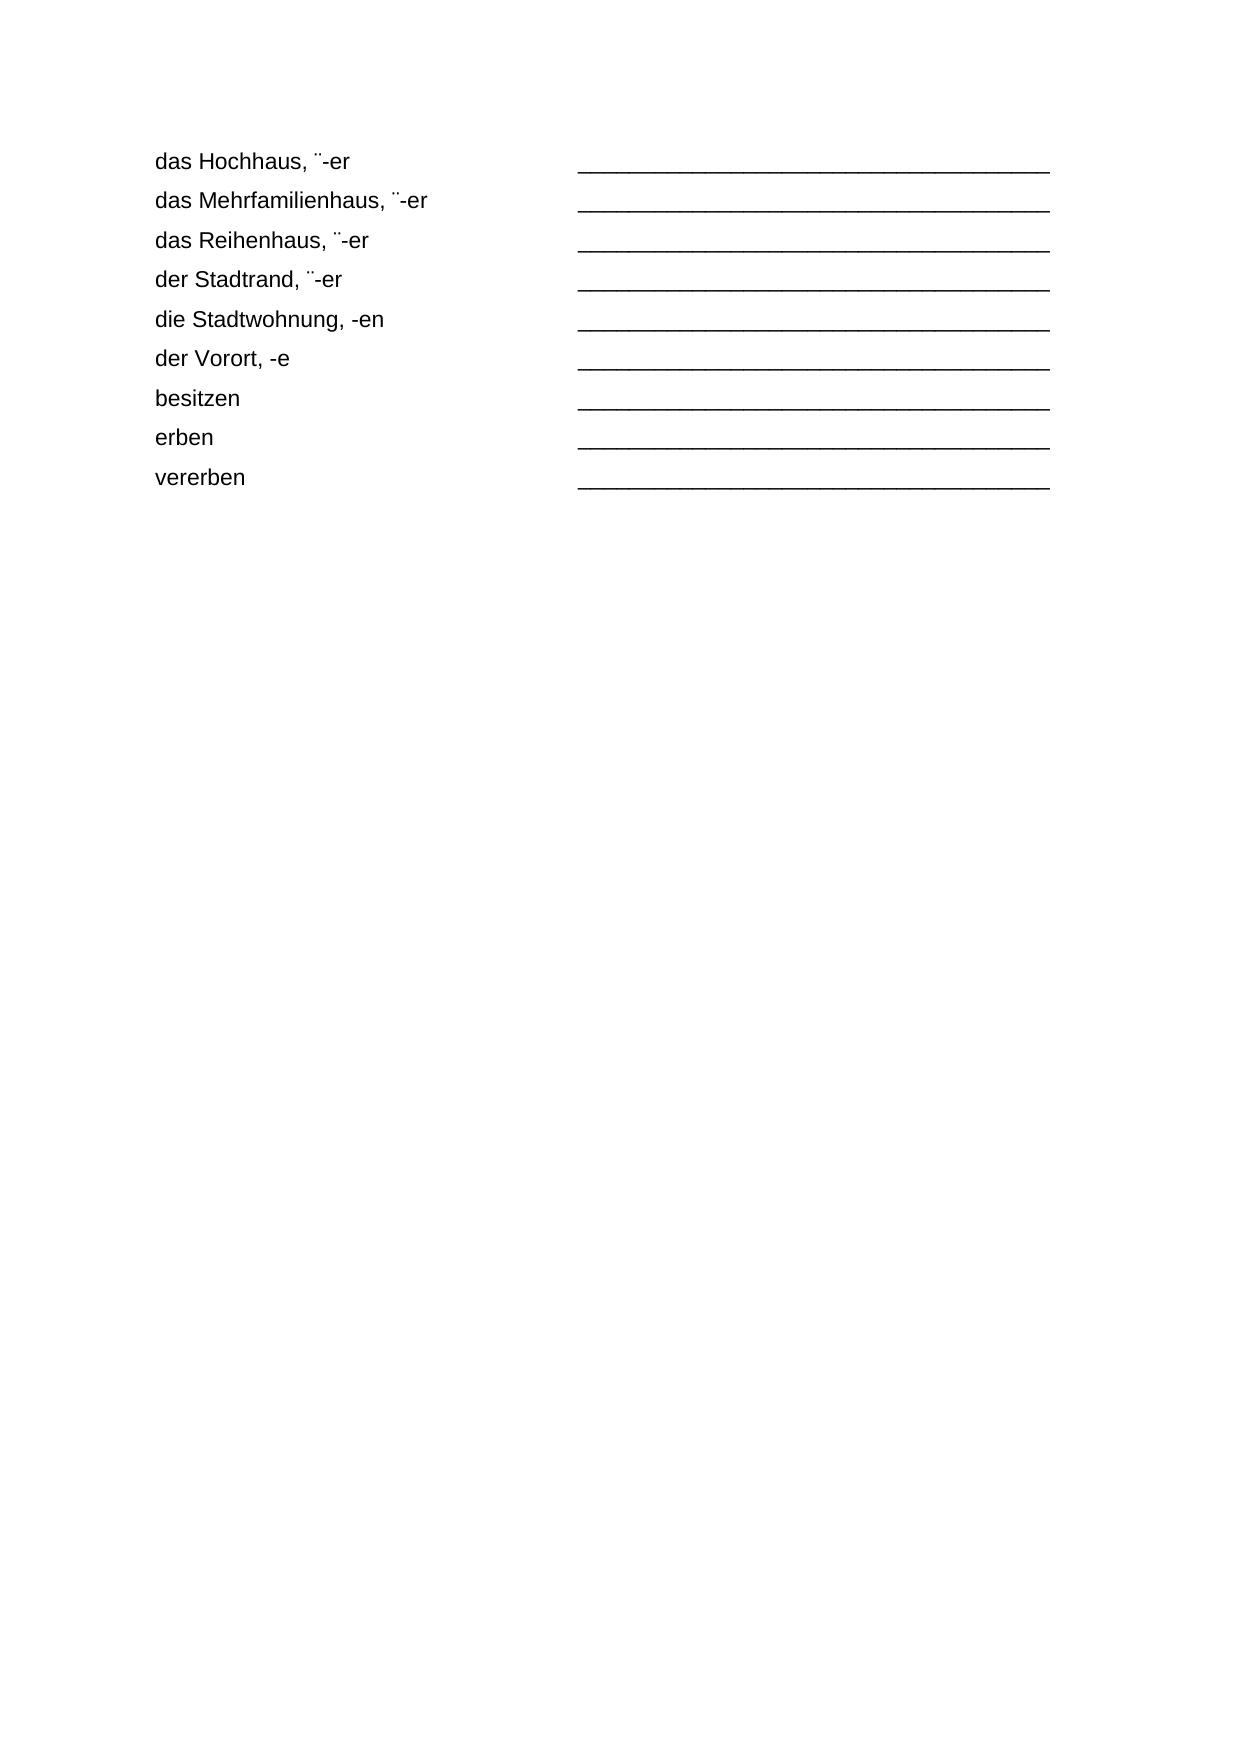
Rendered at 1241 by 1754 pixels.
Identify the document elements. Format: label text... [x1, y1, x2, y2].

text die Stadtwohnung, -en _____________________________________ [155, 306, 1093, 332]
text der Vorort, -e _____________________________________ [155, 345, 1093, 371]
text besitzen _____________________________________ [155, 384, 1093, 411]
text vererben _____________________________________ [155, 463, 1093, 490]
text das Mehrfamilienhaus, ¨-er _____________________________________ [155, 187, 1093, 213]
text erben _____________________________________ [155, 424, 1093, 450]
text das Hochhaus, ¨-er _____________________________________ [155, 148, 1093, 174]
text das Reihenhaus, ¨-er _____________________________________ [155, 227, 1093, 253]
text der Stadtrand, ¨-er _____________________________________ [155, 266, 1093, 292]
